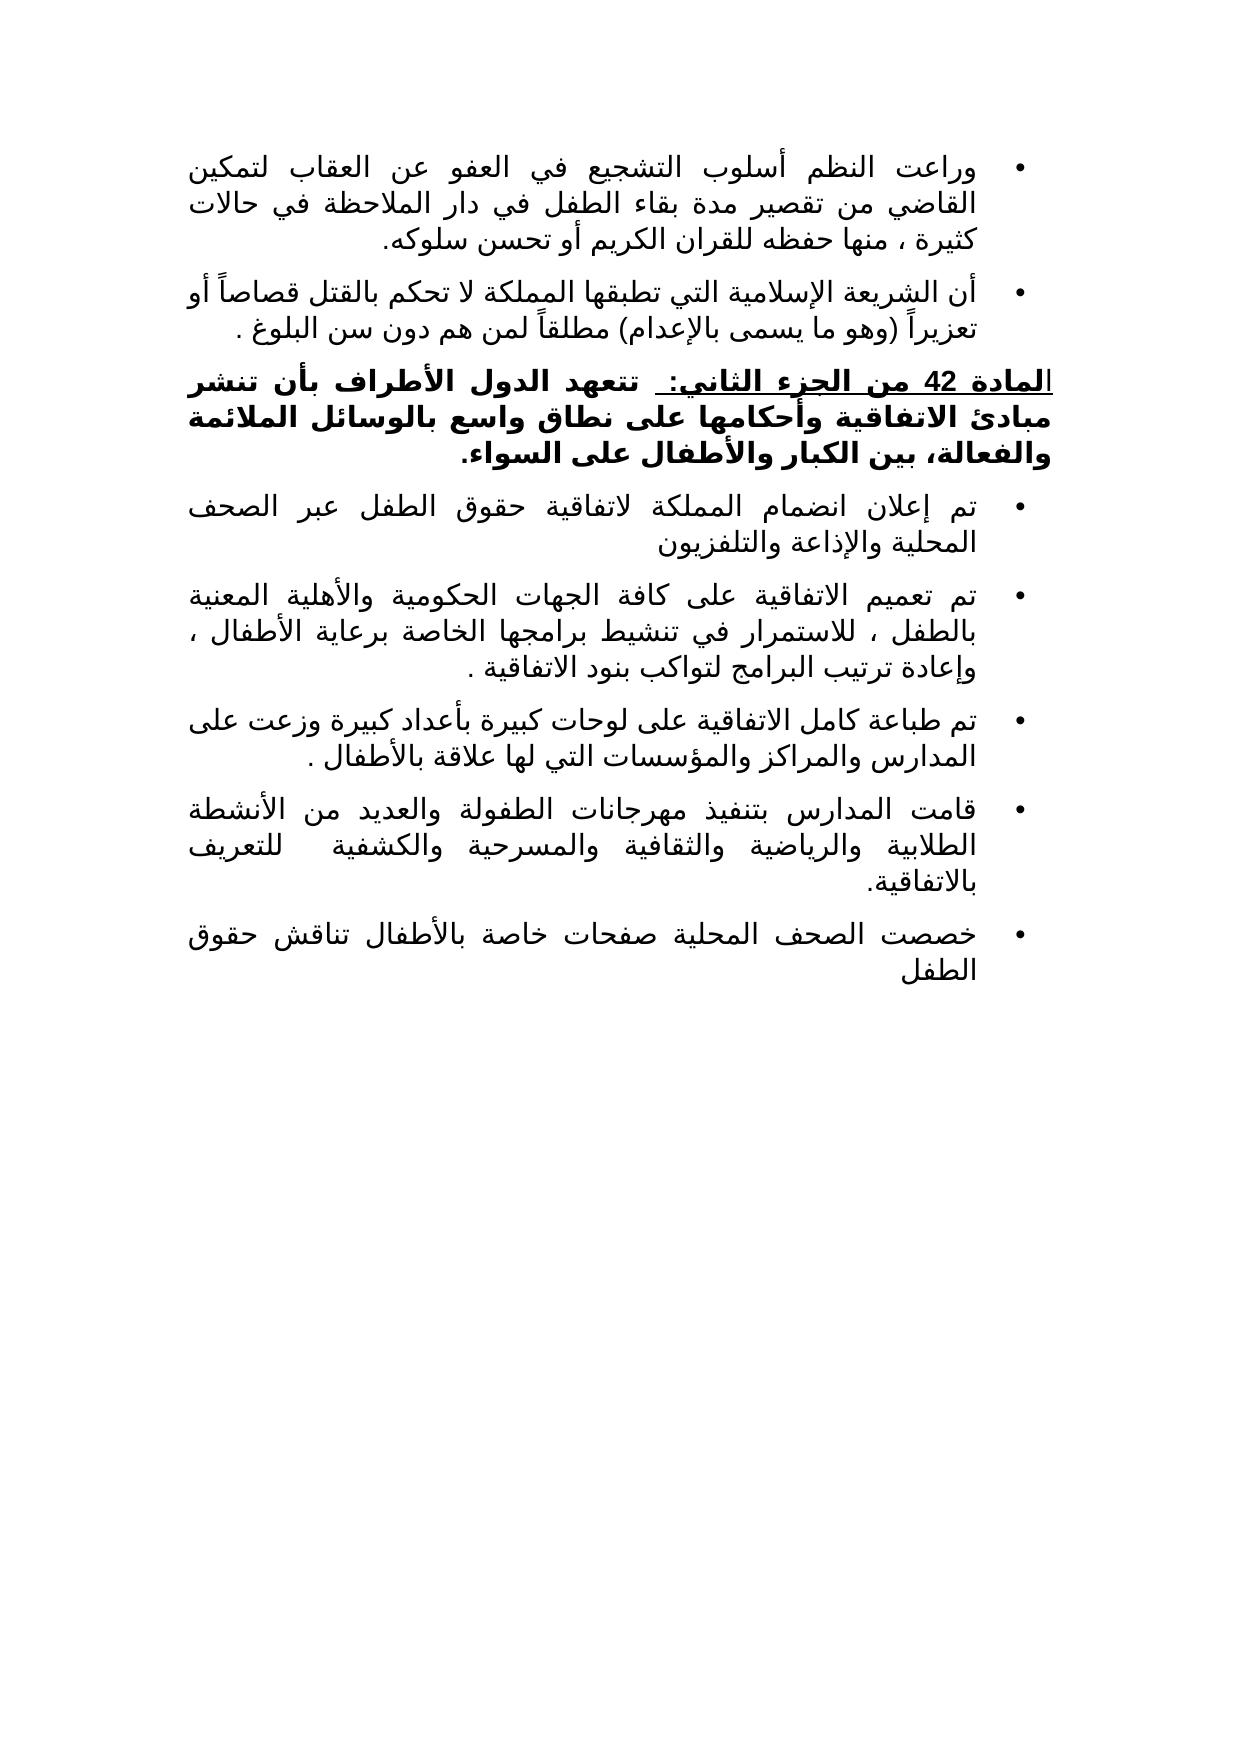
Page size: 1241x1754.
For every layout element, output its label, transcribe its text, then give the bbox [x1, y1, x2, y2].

list خصصت الصحف المحلية صفحات خاصة بالأطفال تناقش حقوق الطفل [187, 917, 1015, 987]
list تم إعلان انضمام المملكة لاتفاقية حقوق الطفل عبر الصحف المحلية والإذاعة والتلفزيون [187, 489, 1015, 559]
text المادة 42 من الجزء الثاني: تتعهد الدول الأطراف بأن تنشر مبادئ الاتفاقية وأحكامها على نطاق واسع بالوسائل الملائمة والفعالة، بين الكبار والأطفال على السواء. [187, 364, 1053, 470]
list أن الشريعة الإسلامية التي تطبقها المملكة لا تحكم بالقتل قصاصاً أو تعزيراً (وهو ما يسمى بالإعدام) مطلقاً لمن هم دون سن البلوغ . [187, 275, 1015, 345]
list وراعت النظم أسلوب التشجيع في العفو عن العقاب لتمكين القاضي من تقصير مدة بقاء الطفل في دار الملاحظة في حالات كثيرة ، منها حفظه للقران الكريم أو تحسن سلوكه. [187, 150, 1015, 256]
list تم تعميم الاتفاقية على كافة الجهات الحكومية والأهلية المعنية بالطفل ، للاستمرار في تنشيط برامجها الخاصة برعاية الأطفال ، وإعادة ترتيب البرامج لتواكب بنود الاتفاقية . [187, 578, 1015, 684]
list قامت المدارس بتنفيذ مهرجانات الطفولة والعديد من الأنشطة الطلابية والرياضية والثقافية والمسرحية والكشفية للتعريف بالاتفاقية. [187, 792, 1015, 898]
list تم طباعة كامل الاتفاقية على لوحات كبيرة بأعداد كبيرة وزعت على المدارس والمراكز والمؤسسات التي لها علاقة بالأطفال . [187, 703, 1015, 773]
